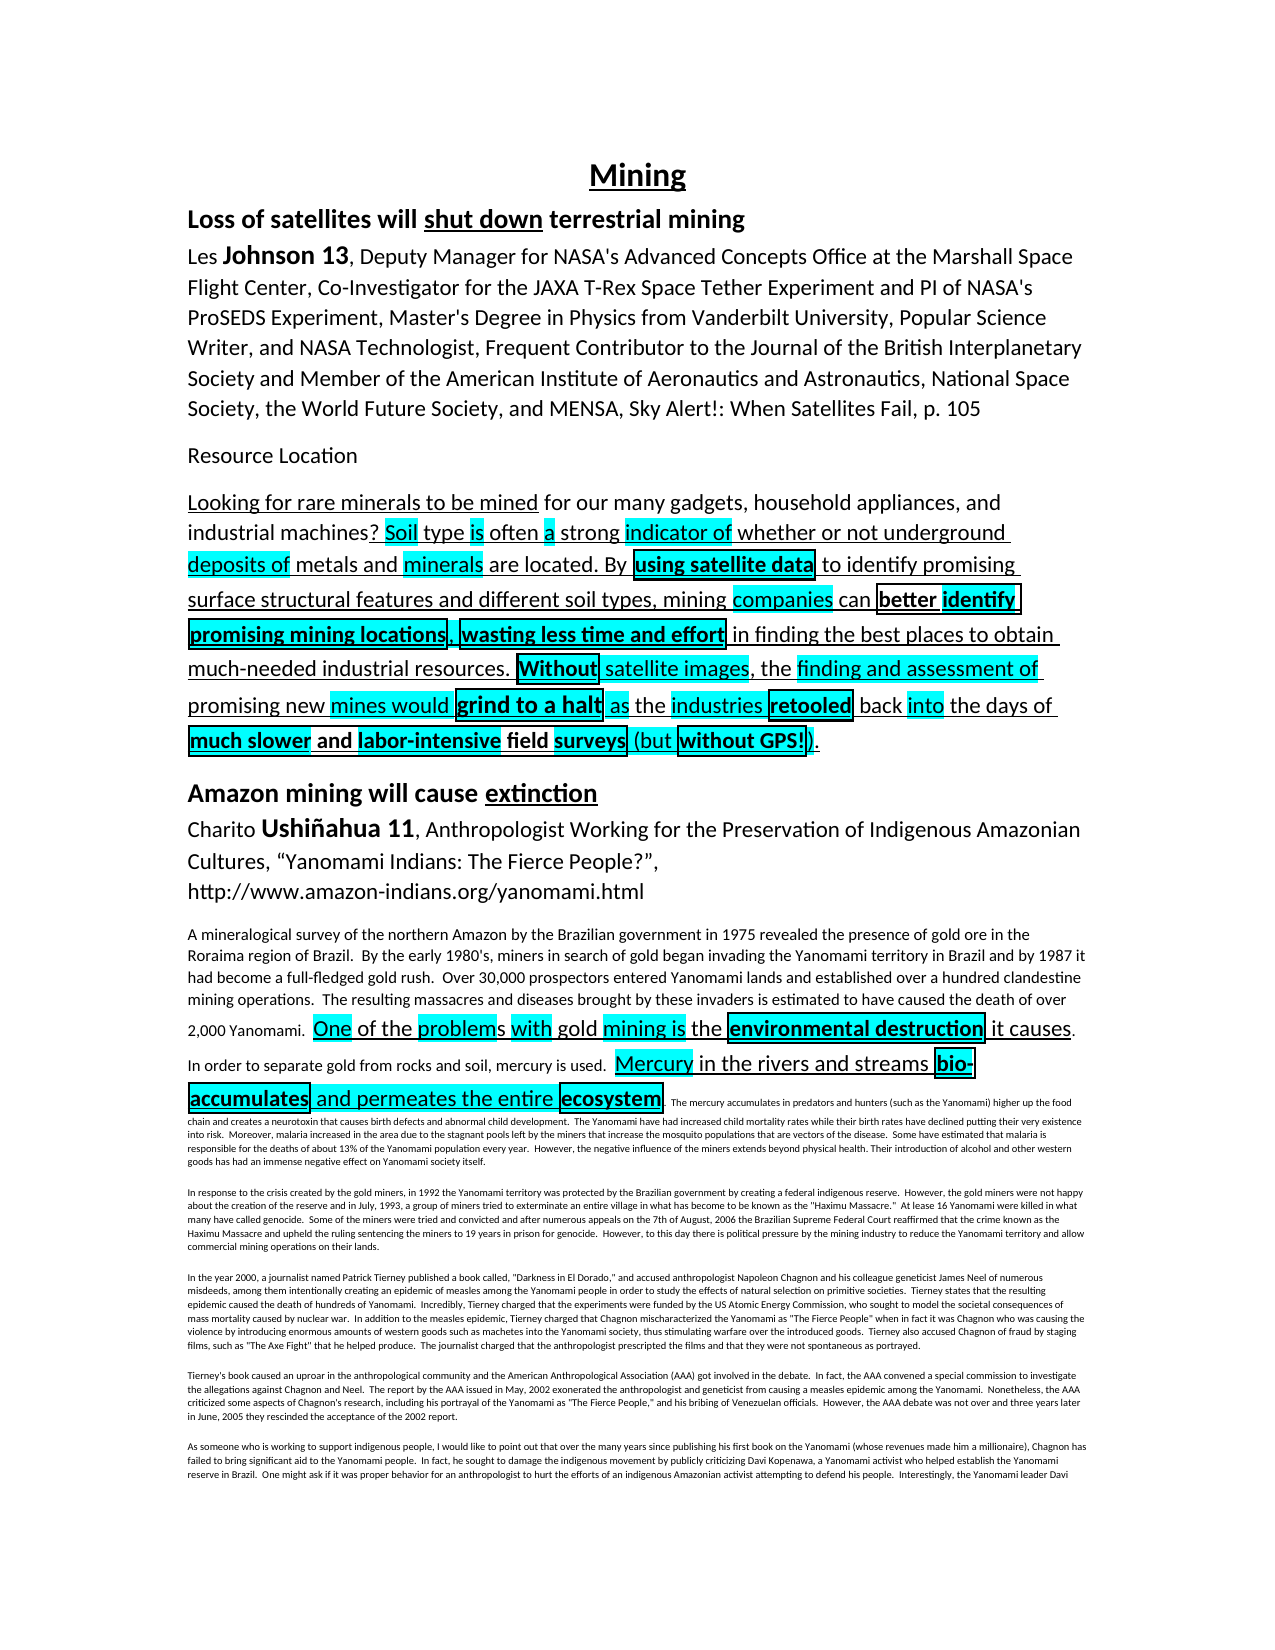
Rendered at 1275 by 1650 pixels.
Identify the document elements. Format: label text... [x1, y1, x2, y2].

text A mineralogical survey of the northern Amazon by the Brazilian government in 1975 revealed the presence of gold ore in the Roraima region of Brazil. By the early 1980's, miners in search of gold began invading the Yanomami territory in Brazil and by 1987 it had become a full-fledged gold rush. Over 30,000 prospectors entered Yanomami lands and established over a hundred clandestine mining operations. The resulting massacres and diseases brought by these invaders is estimated to have caused the death of over 2,000 Yanomami. One of the problems with gold mining is the environmental destruction it causes. In order to separate gold from rocks and soil, mercury is used. Mercury in the rivers and streams bio-accumulates and permeates the entire ecosystem. The mercury accumulates in predators and hunters (such as the Yanomami) higher up the food chain and creates a neurotoxin that causes birth defects and abnormal child development. The Yanomami have had increased child mortality rates while their birth rates have declined putting their very existence into risk. Moreover, malaria increased in the area due to the stagnant pools left by the miners that increase the mosquito populations that are vectors of the disease. Some have estimated that malaria is responsible for the deaths of about 13% of the Yanomami population every year. However, the negative influence of the miners extends beyond physical health. Their introduction of alcohol and other western goods has had an immense negative effect on Yanomami society itself. [187, 924, 1087, 1168]
text Looking for rare minerals to be mined for our many gadgets, household appliances, and industrial machines? Soil type is often a strong indicator of whether or not underground deposits of metals and minerals are located. By using satellite data to identify promising surface structural features and different soil types, mining companies can better identify promising mining locations, wasting less time and effort in finding the best places to obtain much-needed industrial resources. Without satellite images, the finding and assessment of promising new mines would grind to a halt as the industries retooled back into the days of much slower and labor-intensive field surveys (but without GPS!). [187, 488, 1087, 757]
text Les Johnson 13, Deputy Manager for NASA's Advanced Concepts Office at the Marshall Space Flight Center, Co-Investigator for the JAXA T-Rex Space Tether Experiment and PI of NASA's ProSEDS Experiment, Master's Degree in Physics from Vanderbilt University, Popular Science Writer, and NASA Technologist, Frequent Contributor to the Journal of the British Interplanetary Society and Member of the American Institute of Aeronautics and Astronautics, National Space Society, the World Future Society, and MENSA, Sky Alert!: When Satellites Fail, p. 105 [187, 238, 1087, 422]
text In the year 2000, a journalist named Patrick Tierney published a book called, "Darkness in El Dorado," and accused anthropologist Napoleon Chagnon and his colleague geneticist James Neel of numerous misdeeds, among them intentionally creating an epidemic of measles among the Yanomami people in order to study the effects of natural selection on primitive societies. Tierney states that the resulting epidemic caused the death of hundreds of Yanomami. Incredibly, Tierney charged that the experiments were funded by the US Atomic Energy Commission, who sought to model the societal consequences of mass mortality caused by nuclear war. In addition to the measles epidemic, Tierney charged that Chagnon mischaracterized the Yanomami as "The Fierce People" when in fact it was Chagnon who was causing the violence by introducing enormous amounts of western goods such as machetes into the Yanomami society, thus stimulating warfare over the introduced goods. Tierney also accused Chagnon of fraud by staging films, such as "The Axe Fight" that he helped produce. The journalist charged that the anthropologist prescripted the films and that they were not spontaneous as portrayed. [187, 1271, 1087, 1352]
text Charito Ushiñahua 11, Anthropologist Working for the Preservation of Indigenous Amazonian Cultures, “Yanomami Indians: The Fierce People?”, http://www.amazon-indians.org/yanomami.html [187, 812, 1087, 905]
text Tierney's book caused an uproar in the anthropological community and the American Anthropological Association (AAA) got involved in the debate. In fact, the AAA convened a special commission to investigate the allegations against Chagnon and Neel. The report by the AAA issued in May, 2002 exonerated the anthropologist and geneticist from causing a measles epidemic among the Yanomami. Nonetheless, the AAA criticized some aspects of Chagnon's research, including his portrayal of the Yanomami as "The Fierce People," and his bribing of Venezuelan officials. However, the AAA debate was not over and three years later in June, 2005 they rescinded the acceptance of the 2002 report. [187, 1369, 1087, 1423]
subtitle Amazon mining will cause extinction [187, 776, 1087, 809]
subtitle Mining [187, 154, 1087, 195]
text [187, 1441, 1087, 1481]
text Resource Location [187, 441, 1087, 469]
subtitle Loss of satellites will shut down terrestrial mining [187, 202, 1087, 235]
text In response to the crisis created by the gold miners, in 1992 the Yanomami territory was protected by the Brazilian government by creating a federal indigenous reserve. However, the gold miners were not happy about the creation of the reserve and in July, 1993, a group of miners tried to exterminate an entire village in what has become to be known as the "Haximu Massacre." At lease 16 Yanomami were killed in what many have called genocide. Some of the miners were tried and convicted and after numerous appeals on the 7th of August, 2006 the Brazilian Supreme Federal Court reaffirmed that the crime known as the Haximu Massacre and upheld the ruling sentencing the miners to 19 years in prison for genocide. However, to this day there is political pressure by the mining industry to reduce the Yanomami territory and allow commercial mining operations on their lands. [187, 1186, 1087, 1253]
